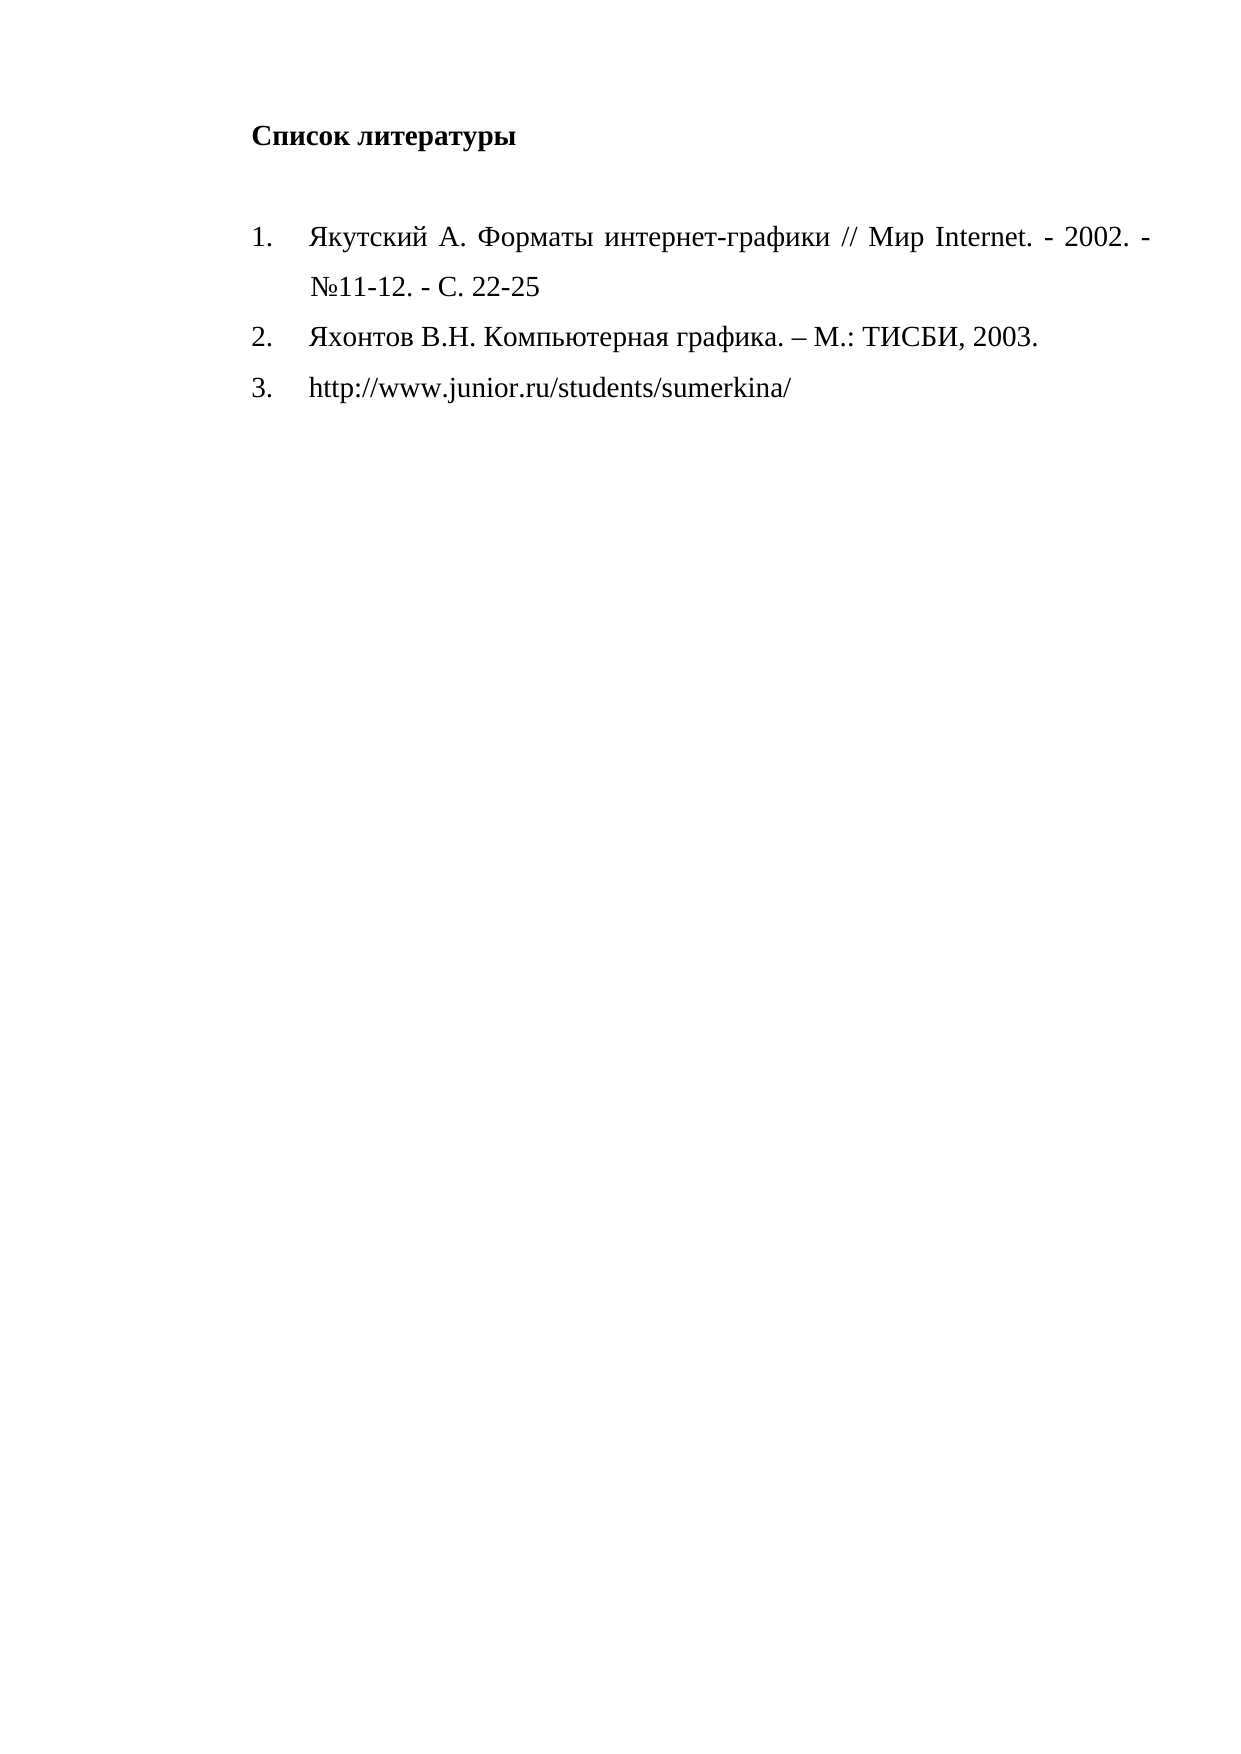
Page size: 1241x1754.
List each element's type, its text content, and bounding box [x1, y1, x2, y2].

list Яхонтов В.Н. Компьютерная графика. – М.: ТИСБИ, 2003. [177, 319, 1152, 353]
text Список литературы [177, 118, 1152, 152]
list Якутский А. Форматы интернет-графики // Мир Internet. - 2002. -№11-12. - C. 22-25 [251, 219, 1152, 303]
list http://www.junior.ru/students/sumerkina/ [177, 370, 1152, 403]
